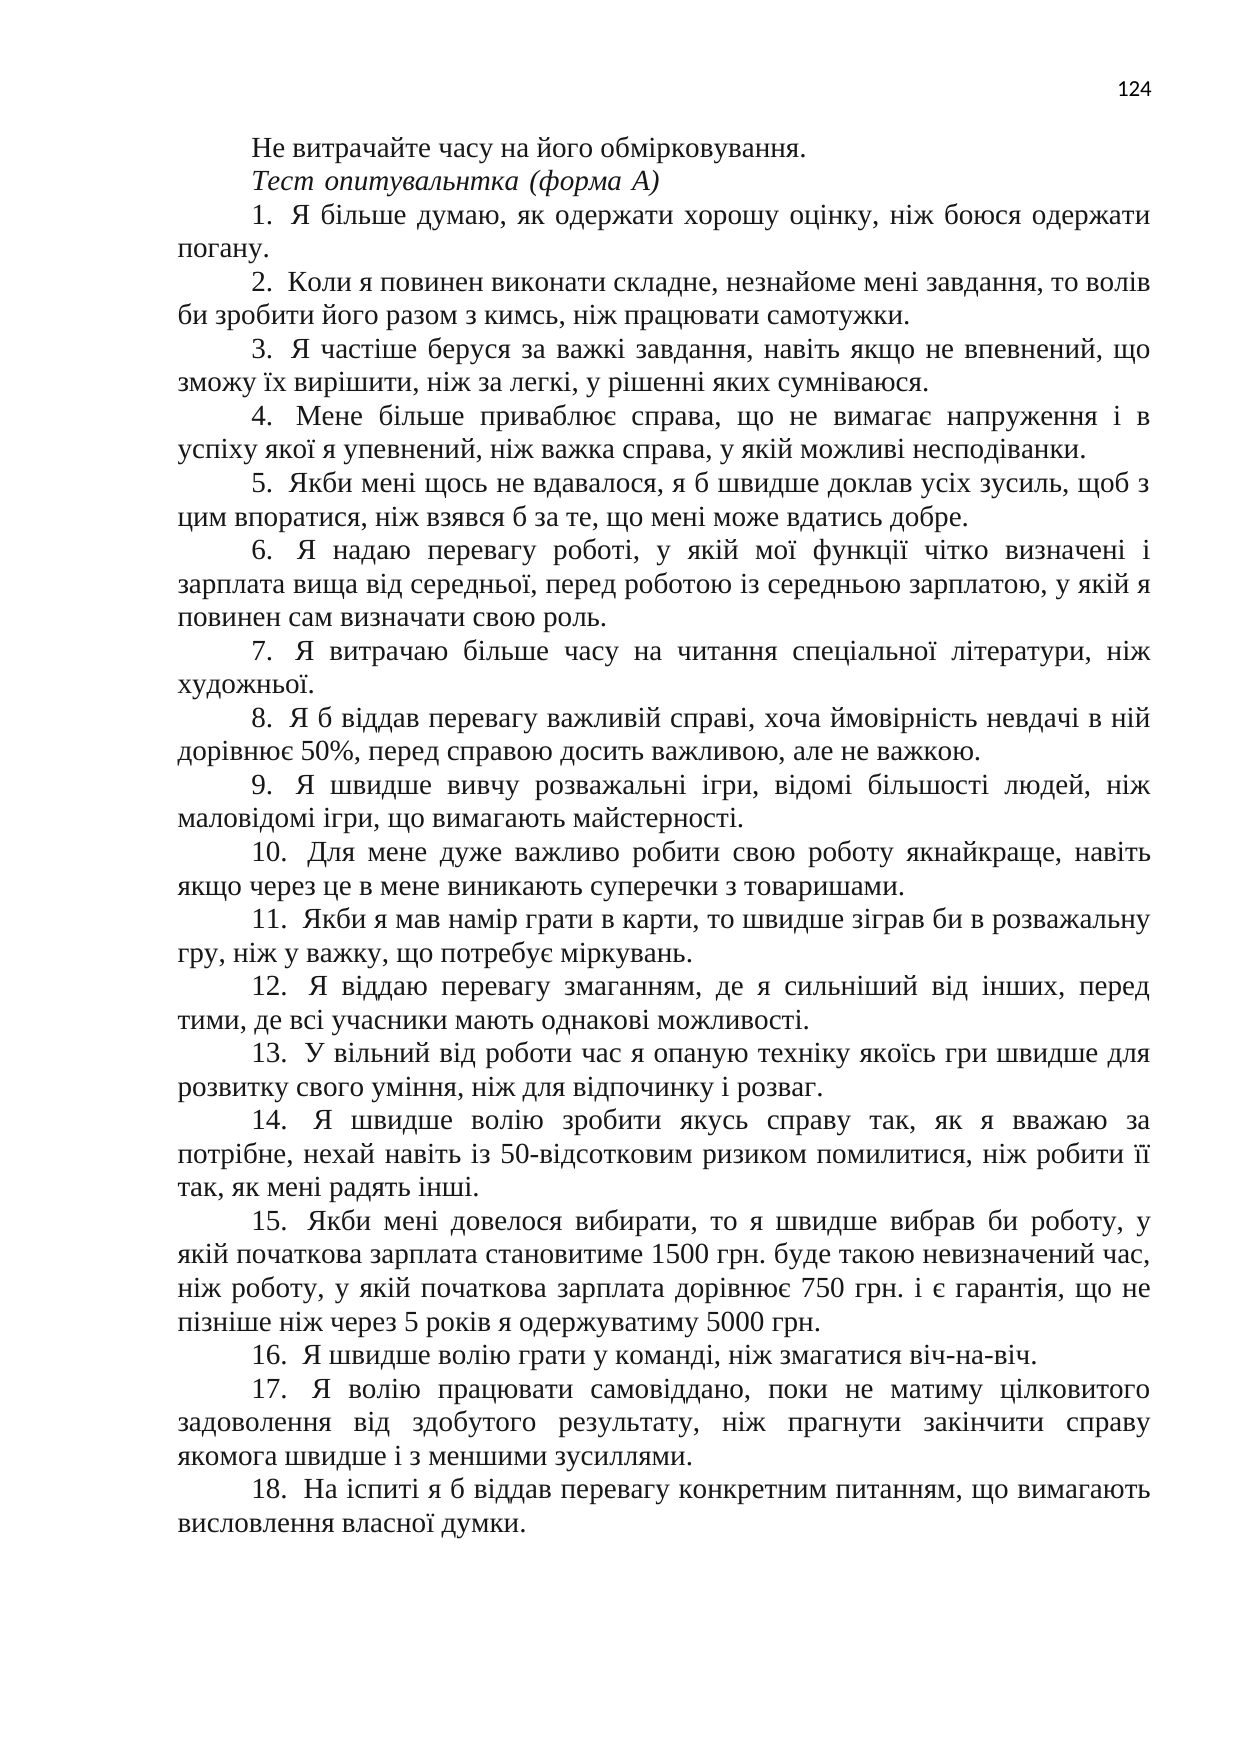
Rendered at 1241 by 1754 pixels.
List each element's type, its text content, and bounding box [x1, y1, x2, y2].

text 2. Коли я повинен виконати складне, незнайоме мені завдання, то волів би зробити його разом з кимсь, ніж працювати самотужки. [177, 264, 1152, 331]
text 13. У вільний від роботи час я опаную техніку якоїсь гри швидше для розвитку свого уміння, ніж для відпочинку і розваг. [177, 1035, 1152, 1102]
text 9. Я швидше вивчу розважальні ігри, відомі більшості людей, ніж маловідомі ігри, що вимагають майстерності. [177, 767, 1152, 834]
text 11. Якби я мав намір грати в карти, то швидше зіграв би в розважальну гру, ніж у важку, що потребує міркувань. [177, 901, 1152, 968]
text 14. Я швидше волію зробити якусь справу так, як я вважаю за потрібне, нехай навіть із 50-відсотковим ризиком помилитися, ніж робити її так, як мені радять інші. [177, 1102, 1152, 1203]
text 6. Я надаю перевагу роботі, у якій мої функції чітко визначені і зарплата вища від середньої, перед роботою із середньою зарплатою, у якій я повинен сам визначати свою роль. [177, 532, 1152, 633]
text 17. Я волію працювати самовіддано, поки не матиму цілковитого задоволення від здобутого результату, ніж прагнути закінчити справу якомога швидше і з меншими зусиллями. [177, 1371, 1152, 1471]
text 15. Якби мені довелося вибирати, то я швидше вибрав би роботу, у якій початкова зарплата становитиме 1500 грн. буде такою невизначений час, ніж роботу, у якій початкова зарплата дорівнює 750 грн. і є гарантія, що не пізніше ніж через 5 років я одержуватиму 5000 грн. [177, 1203, 1152, 1337]
text 7. Я витрачаю більше часу на читання спеціальної літератури, ніж художньої. [177, 633, 1152, 700]
text 16. Я швидше волію грати у команді, ніж змагатися віч-на-віч. [177, 1337, 1152, 1371]
text 8. Я б віддав перевагу важливій справі, хоча ймовірність невдачі в ній дорівнює 50%, перед справою досить важливою, але не важкою. [177, 700, 1152, 767]
text 3. Я частіше беруся за важкі завдання, навіть якщо не впевнений, що зможу їх вирішити, ніж за легкі, у рішенні яких сумніваюся. [177, 331, 1152, 398]
text 5. Якби мені щось не вдавалося, я б швидше доклав усіх зусиль, щоб з цим впоратися, ніж взявся б за те, що мені може вдатись добре. [177, 465, 1152, 532]
text Тест опитувальнтка (форма А) [177, 163, 1152, 197]
text Не витрачайте часу на його обмірковування. [177, 130, 1152, 163]
text 18. На іспиті я б віддав перевагу конкретним питанням, що вимагають висловлення власної думки. [177, 1471, 1152, 1538]
text 10. Для мене дуже важливо робити свою роботу якнайкраще, навіть якщо через це в мене виникають суперечки з товаришами. [177, 834, 1152, 901]
text 1. Я більше думаю, як одержати хорошу оцінку, ніж боюся одержати погану. [177, 197, 1152, 264]
text 12. Я віддаю перевагу змаганням, де я сильніший від інших, перед тими, де всі учасники мають однакові можливості. [177, 968, 1152, 1035]
text 4. Мене більше приваблює справа, що не вимагає напруження і в успіху якої я упевнений, ніж важка справа, у якій можливі несподіванки. [177, 398, 1152, 465]
